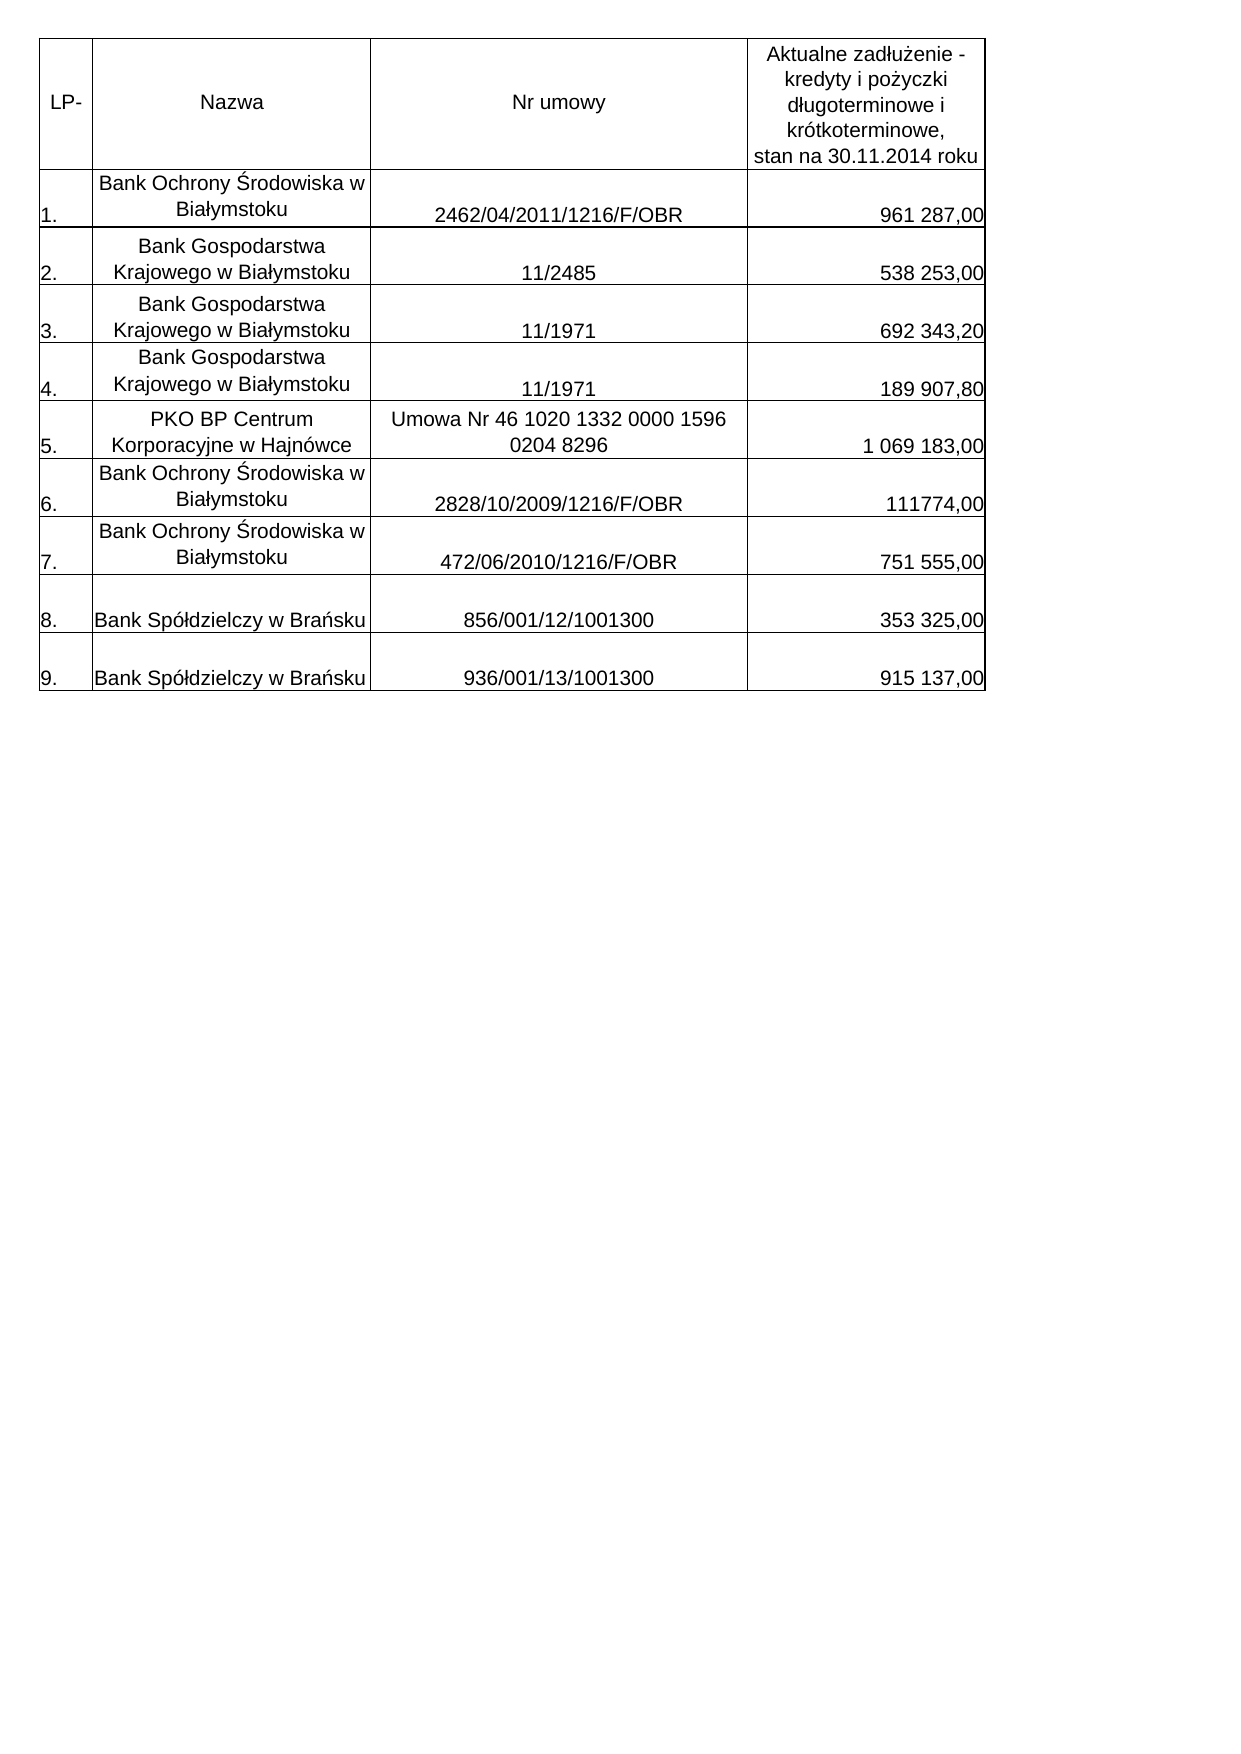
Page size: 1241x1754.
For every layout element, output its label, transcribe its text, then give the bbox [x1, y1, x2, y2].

table_cell Bank Ochrony Środowiska w Białymstoku [93, 170, 370, 226]
table_header LP- [40, 39, 92, 168]
table_cell 915 137,00 [748, 633, 984, 690]
table_cell 5. [40, 401, 92, 458]
table_cell 7. [40, 517, 92, 574]
table_cell 11/1971 [371, 285, 747, 342]
table_cell 2. [40, 228, 92, 284]
table_cell 961 287,00 [748, 170, 984, 226]
table_cell Bank Ochrony Środowiska w Białymstoku [93, 517, 370, 574]
table_cell 751 555,00 [748, 517, 984, 574]
table_cell PKO BP Centrum Korporacyjne w Hajnówce [93, 401, 370, 458]
table_cell Umowa Nr 46 1020 1332 0000 1596 0204 8296 [371, 401, 747, 458]
table_cell 472/06/2010/1216/F/OBR [371, 517, 747, 574]
table_cell 11/2485 [371, 228, 747, 284]
table_cell 353 325,00 [748, 575, 984, 632]
table_cell Bank Gospodarstwa Krajowego w Białymstoku [93, 228, 370, 284]
table_cell 4. [40, 343, 92, 400]
table_cell 6. [40, 459, 92, 516]
table_cell 936/001/13/1001300 [371, 633, 747, 690]
table_cell 538 253,00 [748, 228, 984, 284]
table_cell 1 069 183,00 [748, 401, 984, 458]
table_cell 9. [40, 633, 92, 690]
table_cell 11/1971 [371, 343, 747, 400]
table_cell 1. [40, 170, 92, 226]
table_cell Bank Spółdzielczy w Brańsku [93, 633, 370, 690]
table_header Nazwa [93, 39, 370, 168]
table_header Nr umowy [371, 39, 747, 168]
table_cell 111774,00 [748, 459, 984, 516]
table_cell Bank Gospodarstwa Krajowego w Białymstoku [93, 343, 370, 400]
table_cell 2828/10/2009/1216/F/OBR [371, 459, 747, 516]
table_cell Bank Ochrony Środowiska w Białymstoku [93, 459, 370, 516]
table_cell Bank Spółdzielczy w Brańsku [93, 575, 370, 632]
table_cell 2462/04/2011/1216/F/OBR [371, 170, 747, 226]
table_header Aktualne zadłużenie - kredyty i pożyczki długoterminowe i krótkoterminowe, stan na 30.11.2014 roku [748, 39, 984, 168]
table_cell 692 343,20 [748, 285, 984, 342]
table_cell 856/001/12/1001300 [371, 575, 747, 632]
table_cell 8. [40, 575, 92, 632]
table_cell 3. [40, 285, 92, 342]
table_cell Bank Gospodarstwa Krajowego w Białymstoku [93, 285, 370, 342]
table_cell 189 907,80 [748, 343, 984, 400]
